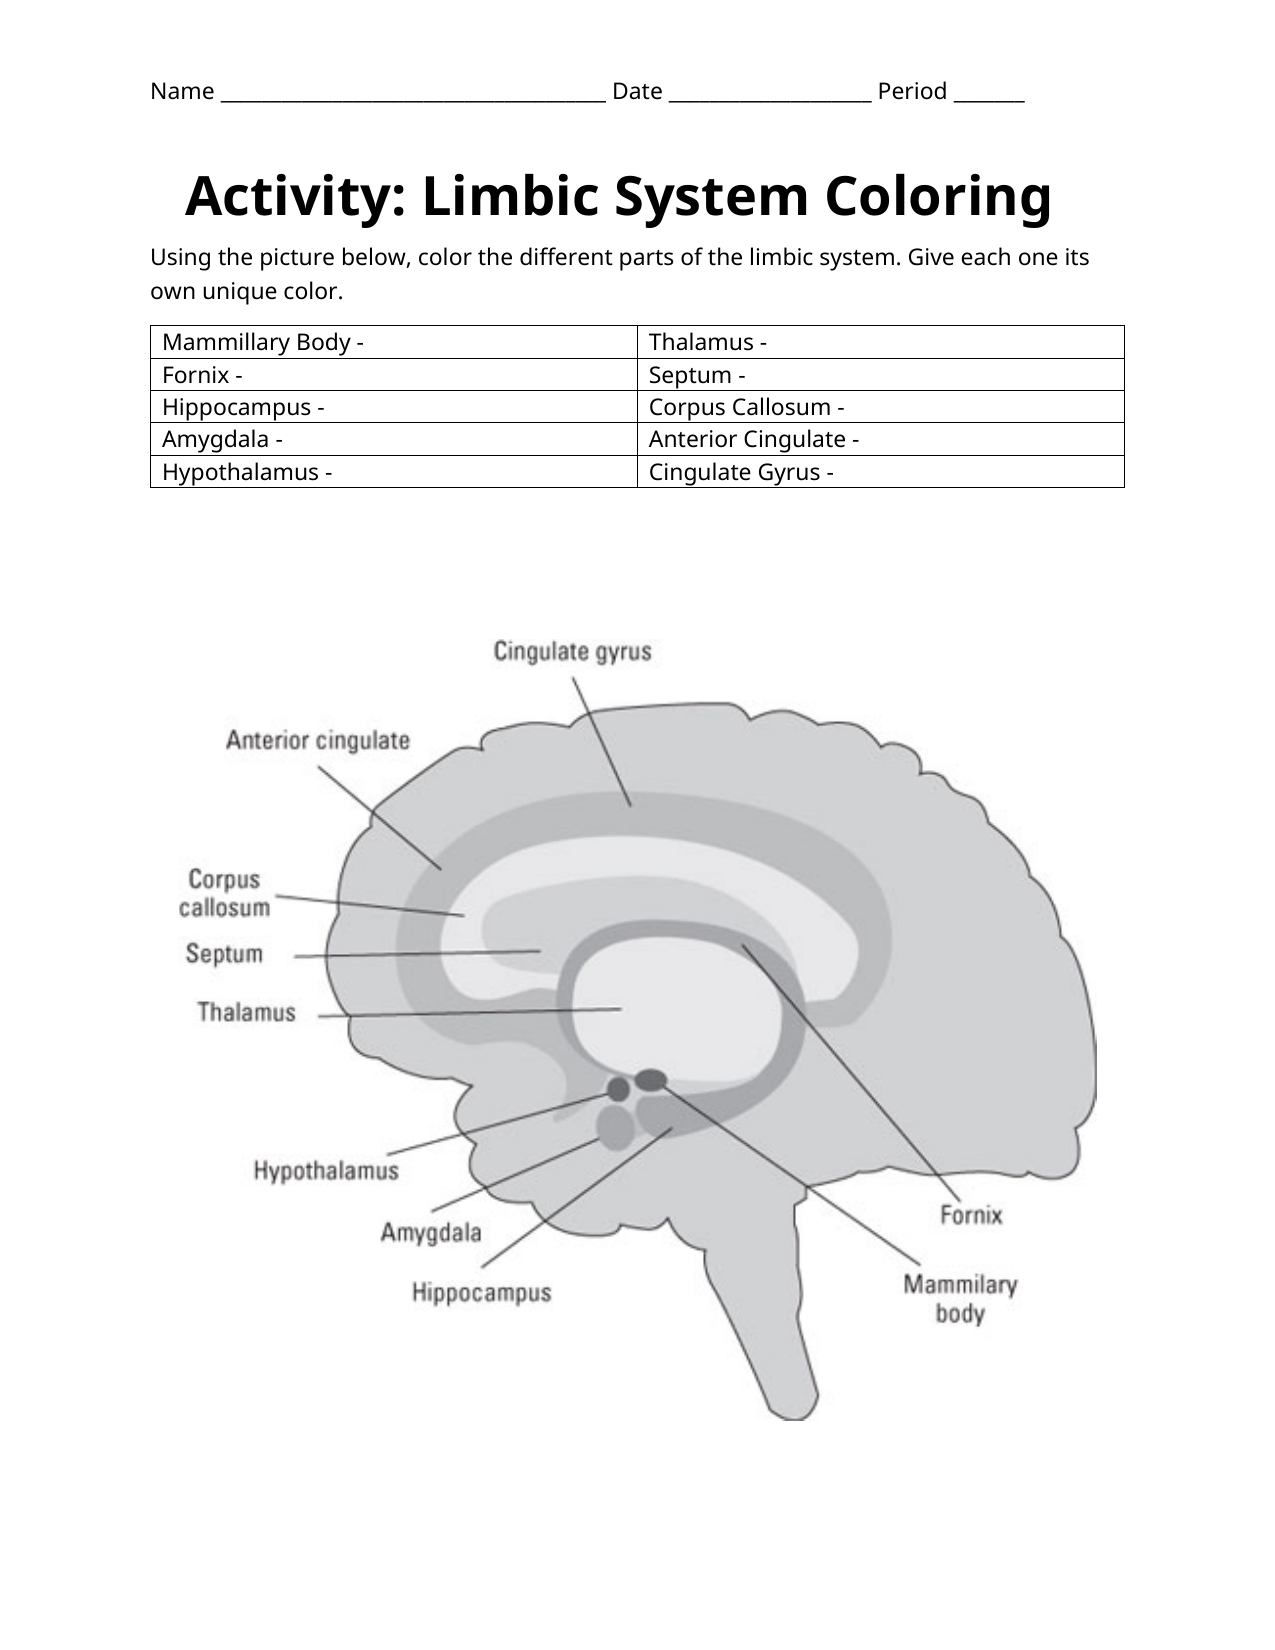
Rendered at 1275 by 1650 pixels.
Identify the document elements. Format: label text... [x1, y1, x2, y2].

table_cell Hypothalamus - [151, 456, 637, 487]
table_cell Anterior Cingulate - [638, 423, 1124, 454]
table_cell Hippocampus - [151, 391, 637, 422]
table_header Mammillary Body - [151, 326, 637, 358]
picture [178, 639, 1097, 1421]
table_cell Cingulate Gyrus - [638, 456, 1124, 487]
table_header Thalamus - [638, 326, 1124, 358]
table_cell Amygdala - [151, 423, 637, 454]
table_cell Septum - [638, 359, 1124, 390]
table_cell Fornix - [151, 359, 637, 390]
table_cell Corpus Callosum - [638, 391, 1124, 422]
text Using the picture below, color the different parts of the limbic system. Give each one its own unique color. [150, 150, 1125, 306]
